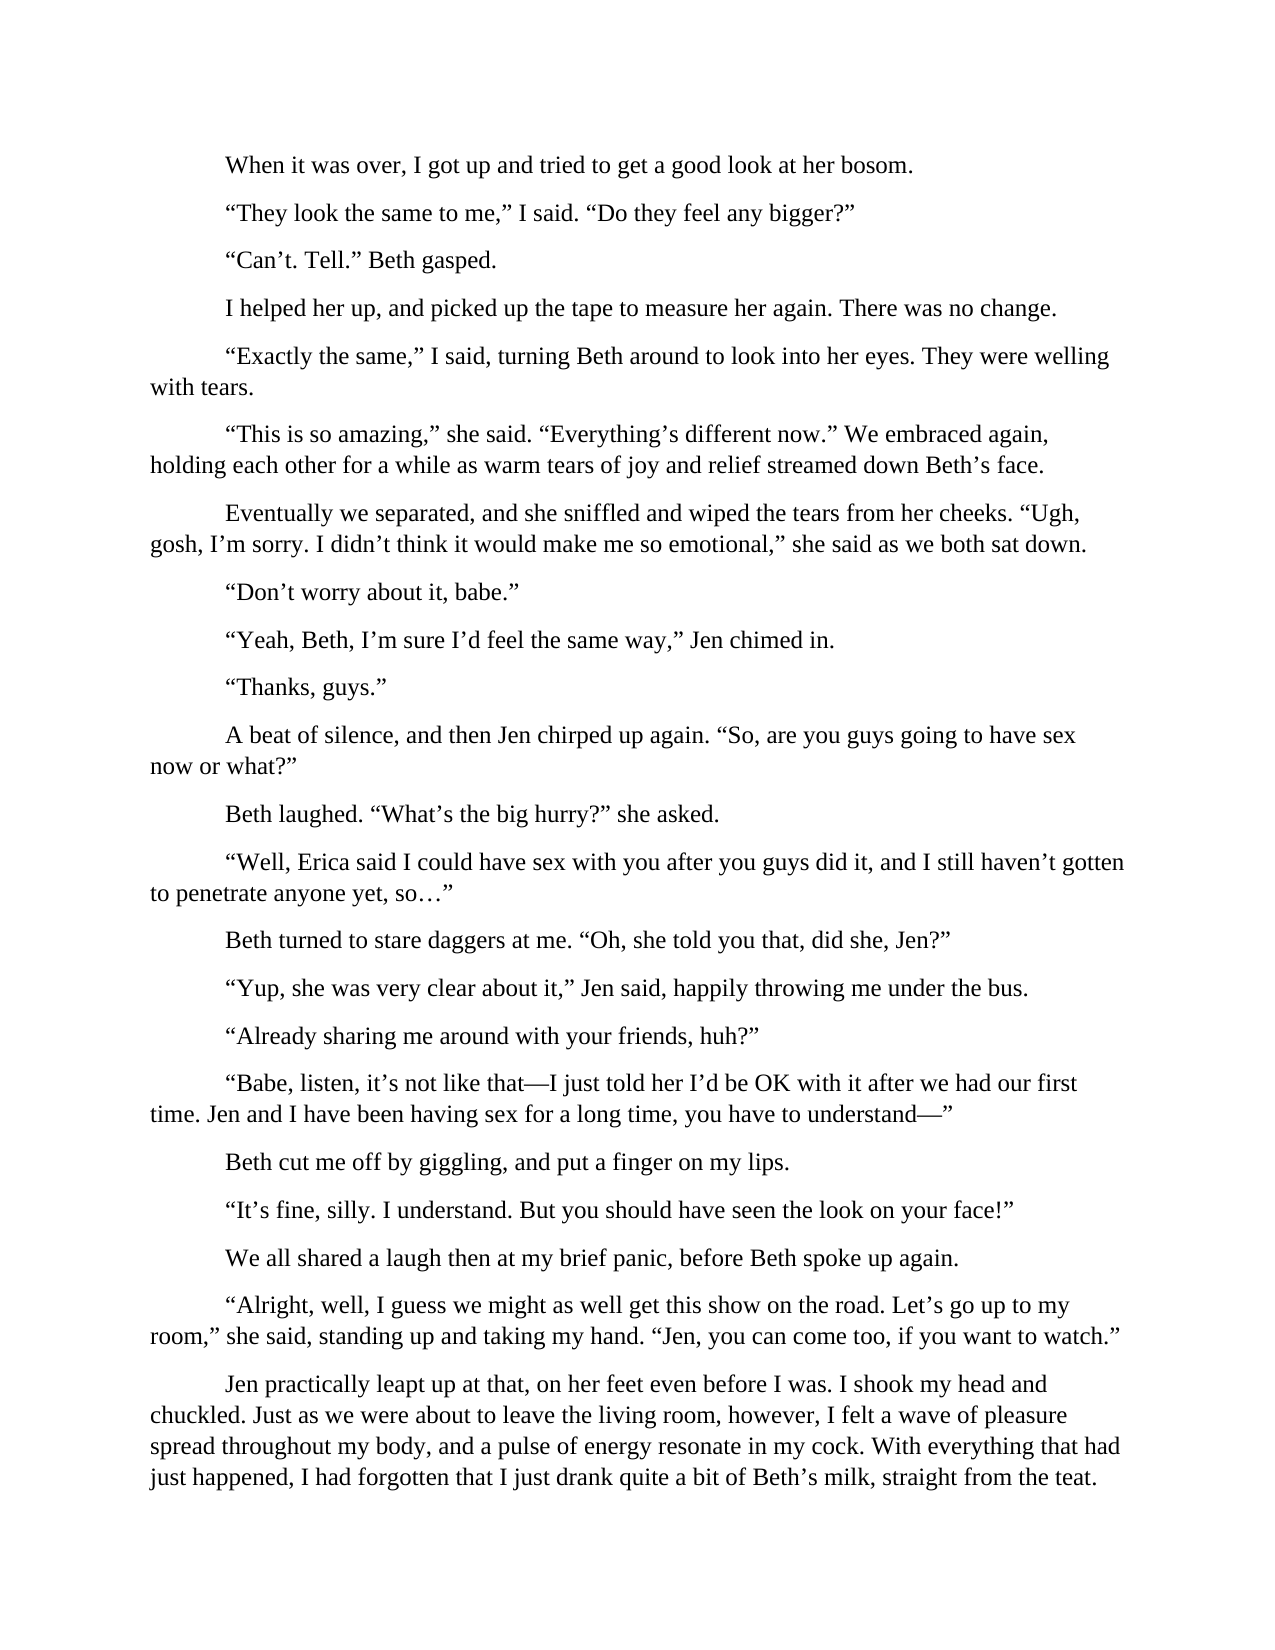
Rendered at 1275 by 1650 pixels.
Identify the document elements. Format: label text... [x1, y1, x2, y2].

text I helped her up, and picked up the tape to measure her again. There was no change. [150, 293, 1125, 322]
text “Already sharing me around with your friends, huh?” [150, 1021, 1125, 1049]
text “This is so amazing,” she said. “Everything’s different now.” We embraced again, holding each other for a while as warm tears of joy and relief streamed down Beth’s face. [150, 419, 1125, 479]
text “They look the same to me,” I said. “Do they feel any bigger?” [150, 198, 1125, 226]
text Eventually we separated, and she sniffled and wiped the tears from her cheeks. “Ugh, gosh, I’m sorry. I didn’t think it would make me so emotional,” she said as we both sat down. [150, 498, 1125, 558]
text Beth laughed. “What’s the big hurry?” she asked. [150, 799, 1125, 828]
text “It’s fine, silly. I understand. But you should have seen the look on your face!” [150, 1195, 1125, 1224]
text When it was over, I got up and tried to get a good look at her bosom. [150, 150, 1125, 179]
text “Babe, listen, it’s not like that—I just told her I’d be OK with it after we had our first time. Jen and I have been having sex for a long time, you have to understand—” [150, 1068, 1125, 1128]
text “Can’t. Tell.” Beth gasped. [150, 245, 1125, 274]
text Beth turned to stare daggers at me. “Oh, she told you that, did she, Jen?” [150, 925, 1125, 954]
text “Yeah, Beth, I’m sure I’d feel the same way,” Jen chimed in. [150, 625, 1125, 653]
text “Yup, she was very clear about it,” Jen said, happily throwing me under the bus. [150, 973, 1125, 1002]
text “Thanks, guys.” [150, 672, 1125, 701]
text “Exactly the same,” I said, turning Beth around to look into her eyes. They were welling with tears. [150, 341, 1125, 401]
text “Alright, well, I guess we might as well get this show on the road. Let’s go up to my room,” she said, standing up and taking my hand. “Jen, you can come too, if you want to watch.” [150, 1290, 1125, 1350]
text We all shared a laugh then at my brief panic, before Beth spoke up again. [150, 1243, 1125, 1271]
text A beat of silence, and then Jen chirped up again. “So, are you guys going to have sex now or what?” [150, 720, 1125, 780]
text “Don’t worry about it, babe.” [150, 577, 1125, 606]
text Beth cut me off by giggling, and put a finger on my lips. [150, 1147, 1125, 1176]
text Jen practically leapt up at that, on her feet even before I was. I shook my head and chuckled. Just as we were about to leave the living room, however, I felt a wave of pleasure spread throughout my body, and a pulse of energy resonate in my cock. With everything that had just happened, I had forgotten that I just drank quite a bit of Beth’s milk, straight from the teat. [150, 1369, 1125, 1491]
text “Well, Erica said I could have sex with you after you guys did it, and I still haven’t gotten to penetrate anyone yet, so…” [150, 847, 1125, 906]
